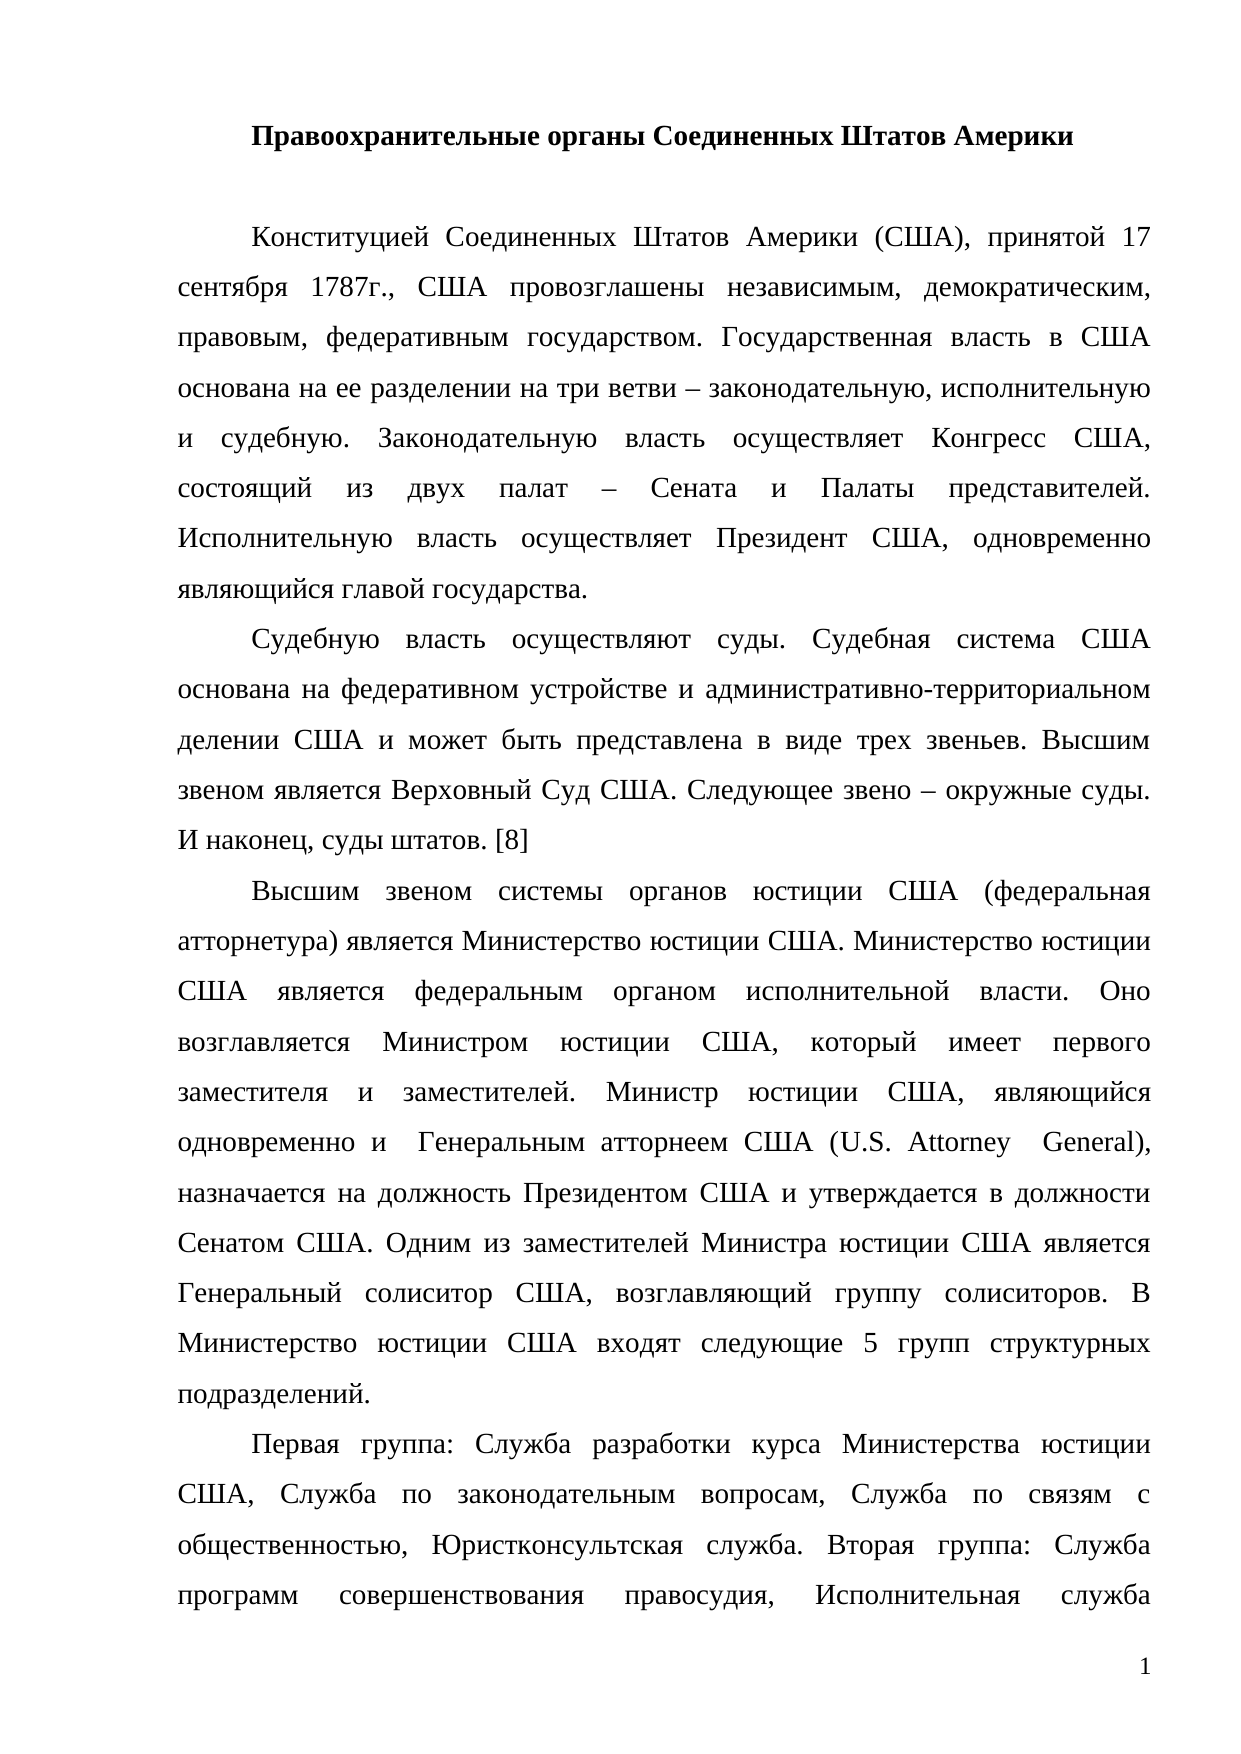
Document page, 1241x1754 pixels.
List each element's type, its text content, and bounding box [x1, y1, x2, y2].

text Высшим звеном системы органов юстиции США (федеральная атторнетура) является Министерство юстиции США. Министерство юстиции США является федеральным органом исполнительной власти. Оно возглавляется Министром юстиции США, который имеет первого заместителя и заместителей. Министр юстиции США, являющийся одновременно и Генеральным атторнеем США (U.S. Attorney General), назначается на должность Президентом США и утверждается в должности Сенатом США. Одним из заместителей Министра юстиции США является Генеральный солиситор США, возглавляющий группу солиситоров. В Министерство юстиции США входят следующие 5 групп структурных подразделений. [177, 873, 1152, 1409]
text Конституцией Соединенных Штатов Америки (США), принятой 17 сентября 1787г., США провозглашены независимым, демократическим, правовым, федеративным государством. Государственная власть в США основана на ее разделении на три ветви – законодательную, исполнительную и судебную. Законодательную власть осуществляет Конгресс США, состоящий из двух палат – Сената и Палаты представителей. Исполнительную власть осуществляет Президент США, одновременно являющийся главой государства. [177, 219, 1152, 604]
text Правоохранительные органы Соединенных Штатов Америки [177, 118, 1152, 152]
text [177, 1426, 1152, 1611]
text Судебную власть осуществляют суды. Судебная система США основана на федеративном устройстве и административно-территориальном делении США и может быть представлена в виде трех звеньев. Высшим звеном является Верховный Суд США. Следующее звено – окружные суды. И наконец, суды штатов. [8] [177, 621, 1152, 856]
